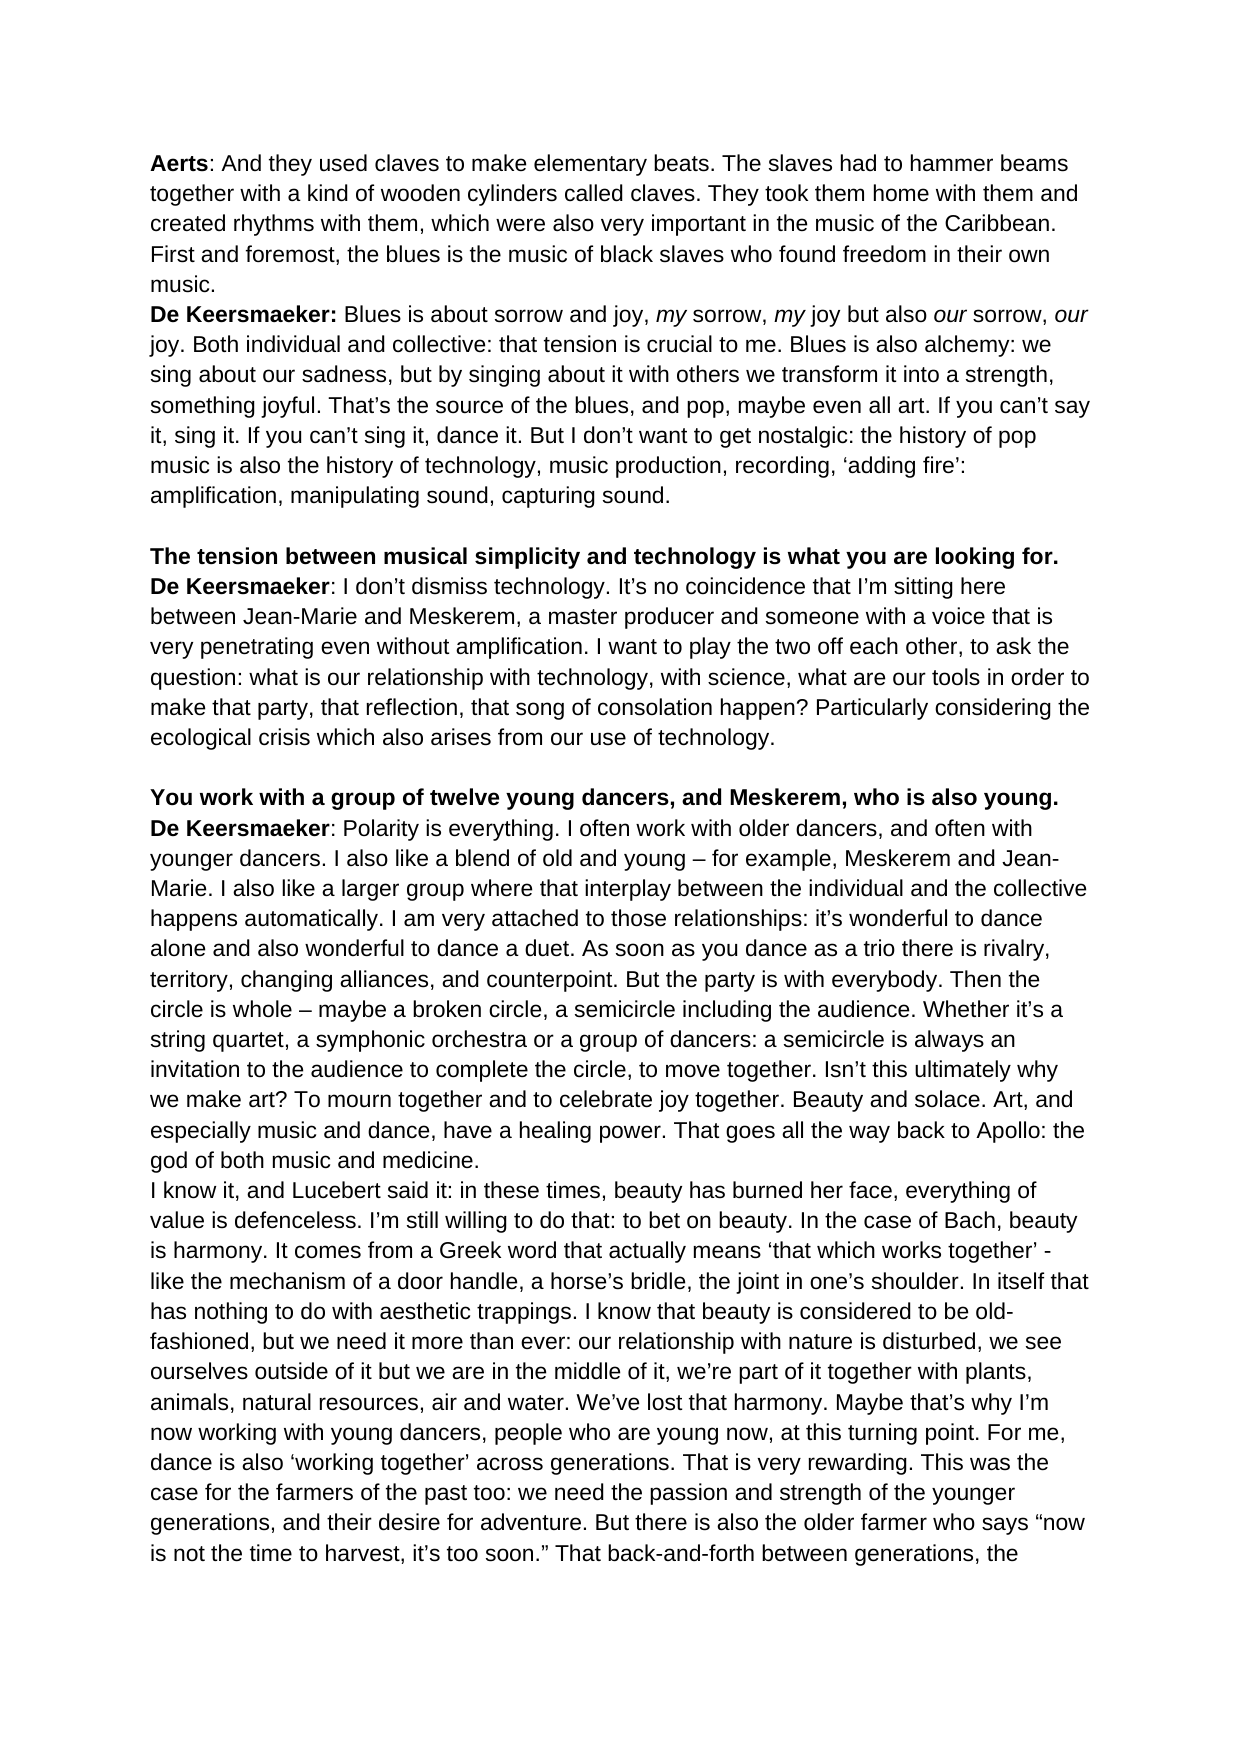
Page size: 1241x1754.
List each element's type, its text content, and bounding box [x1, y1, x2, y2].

text De Keersmaeker: I don’t dismiss technology. It’s no coincidence that I’m sitting here between Jean-Marie and Meskerem, a master producer and someone with a voice that is very penetrating even without amplification. I want to play the two off each other, to ask the question: what is our relationship with technology, with science, what are our tools in order to make that party, that reflection, that song of consolation happen? Particularly considering the ecological crisis which also arises from our use of technology. [150, 573, 1090, 750]
text De Keersmaeker: Polarity is everything. I often work with older dancers, and often with younger dancers. I also like a blend of old and young – for example, Meskerem and Jean-Marie. I also like a larger group where that interplay between the individual and the collective happens automatically. I am very attached to those relationships: it’s wonderful to dance alone and also wonderful to dance a duet. As soon as you dance as a trio there is rivalry, territory, changing alliances, and counterpoint. But the party is with everybody. Then the circle is whole – maybe a broken circle, a semicircle including the audience. Whether it’s a string quartet, a symphonic orchestra or a group of dancers: a semicircle is always an invitation to the audience to complete the circle, to move together. Isn’t this ultimately why we make art? To mourn together and to celebrate joy together. Beauty and solace. Art, and especially music and dance, have a healing power. That goes all the way back to Apollo: the god of both music and medicine. [150, 814, 1090, 1173]
text You work with a group of twelve young dancers, and Meskerem, who is also young. [150, 784, 1090, 811]
text The tension between musical simplicity and technology is what you are looking for. [150, 543, 1090, 569]
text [150, 1177, 1090, 1566]
text De Keersmaeker: Blues is about sorrow and joy, my sorrow, my joy but also our sorrow, our joy. Both individual and collective: that tension is crucial to me. Blues is also alchemy: we sing about our sadness, but by singing about it with others we transform it into a strength, something joyful. That’s the source of the blues, and pop, maybe even all art. If you can’t say it, sing it. If you can’t sing it, dance it. But I don’t want to get nostalgic: the history of pop music is also the history of technology, music production, recording, ‘adding fire’: amplification, manipulating sound, capturing sound. [150, 301, 1090, 509]
text Aerts: And they used claves to make elementary beats. The slaves had to hammer beams together with a kind of wooden cylinders called claves. They took them home with them and created rhythms with them, which were also very important in the music of the Caribbean. First and foremost, the blues is the music of black slaves who found freedom in their own music. [150, 150, 1090, 297]
